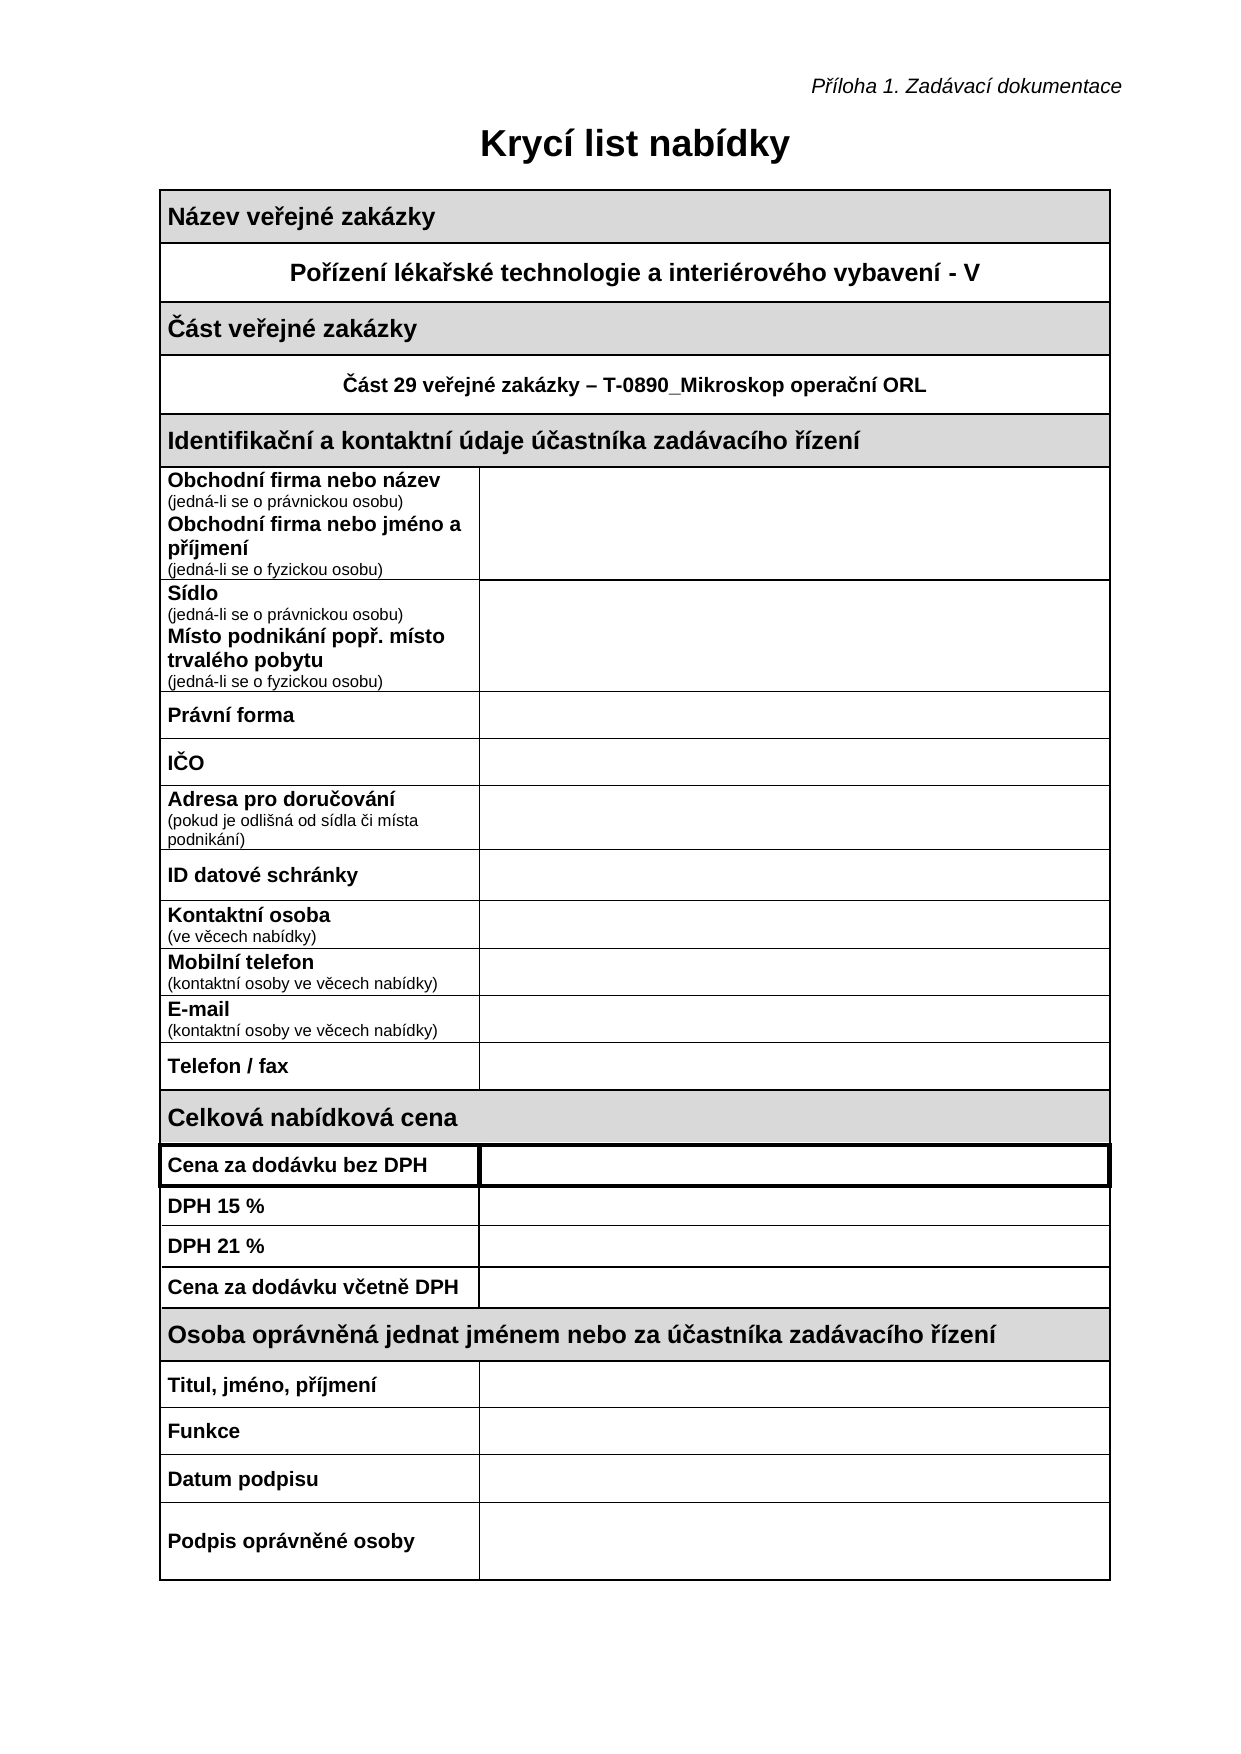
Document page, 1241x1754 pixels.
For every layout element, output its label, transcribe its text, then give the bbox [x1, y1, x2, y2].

table_cell [480, 739, 1109, 785]
table_cell ID datové schránky [161, 850, 479, 900]
table_header Název veřejné zakázky [161, 191, 1109, 242]
table_cell Pořízení lékařské technologie a interiérového vybavení - V [161, 244, 1109, 301]
table_cell [480, 692, 1109, 738]
table_cell Část veřejné zakázky [161, 303, 1109, 354]
table_cell Kontaktní osoba (ve věcech nabídky) [161, 901, 479, 947]
table_cell Cena za dodávku včetně DPH [161, 1267, 478, 1307]
table_cell [482, 1147, 1107, 1183]
text Krycí list nabídky [148, 122, 1122, 165]
table_cell [480, 1503, 1109, 1579]
table_cell [480, 1268, 1109, 1307]
table_cell [480, 996, 1109, 1042]
table_cell [480, 949, 1109, 995]
table_cell [480, 850, 1109, 900]
table_cell [480, 1226, 1109, 1266]
table_cell [480, 468, 1109, 578]
table_cell [480, 901, 1109, 947]
table_cell DPH 15 % [161, 1188, 478, 1224]
table_cell Sídlo (jedná-li se o právnickou osobu) Místo podnikání popř. místo trvalého pobytu (jedná-li se o fyzickou osobu) [161, 580, 479, 691]
table_cell Obchodní firma nebo název (jedná-li se o právnickou osobu) Obchodní firma nebo jméno a příjmení (jedná-li se o fyzickou osobu) [161, 468, 479, 578]
table_cell Funkce [161, 1408, 479, 1454]
table_cell Identifikační a kontaktní údaje účastníka zadávacího řízení [161, 415, 1109, 466]
table_cell Adresa pro doručování (pokud je odlišná od sídla či místa podnikání) [161, 786, 479, 849]
table_cell Titul, jméno, příjmení [161, 1362, 479, 1407]
table_cell Celková nabídková cena [161, 1091, 1109, 1142]
table_cell Cena za dodávku bez DPH [162, 1147, 477, 1183]
table_cell Právní forma [161, 692, 479, 738]
table_cell [480, 786, 1109, 849]
table_cell [480, 1188, 1109, 1224]
table_cell DPH 21 % [161, 1226, 478, 1266]
table_cell IČO [161, 739, 479, 785]
table_cell E-mail (kontaktní osoby ve věcech nabídky) [161, 996, 479, 1042]
table_cell Datum podpisu [161, 1455, 479, 1502]
table_cell [480, 1408, 1109, 1454]
table_cell [480, 581, 1109, 691]
table_cell Podpis oprávněné osoby [161, 1503, 479, 1579]
table_cell [480, 1362, 1109, 1407]
table_cell Osoba oprávněná jednat jménem nebo za účastníka zadávacího řízení [161, 1308, 1109, 1360]
table_cell Část 29 veřejné zakázky – T-0890_Mikroskop operační ORL [161, 356, 1109, 413]
table_cell Telefon / fax [161, 1043, 479, 1089]
table_cell [480, 1455, 1109, 1502]
table_cell Mobilní telefon (kontaktní osoby ve věcech nabídky) [161, 949, 479, 995]
table_cell [480, 1043, 1109, 1089]
